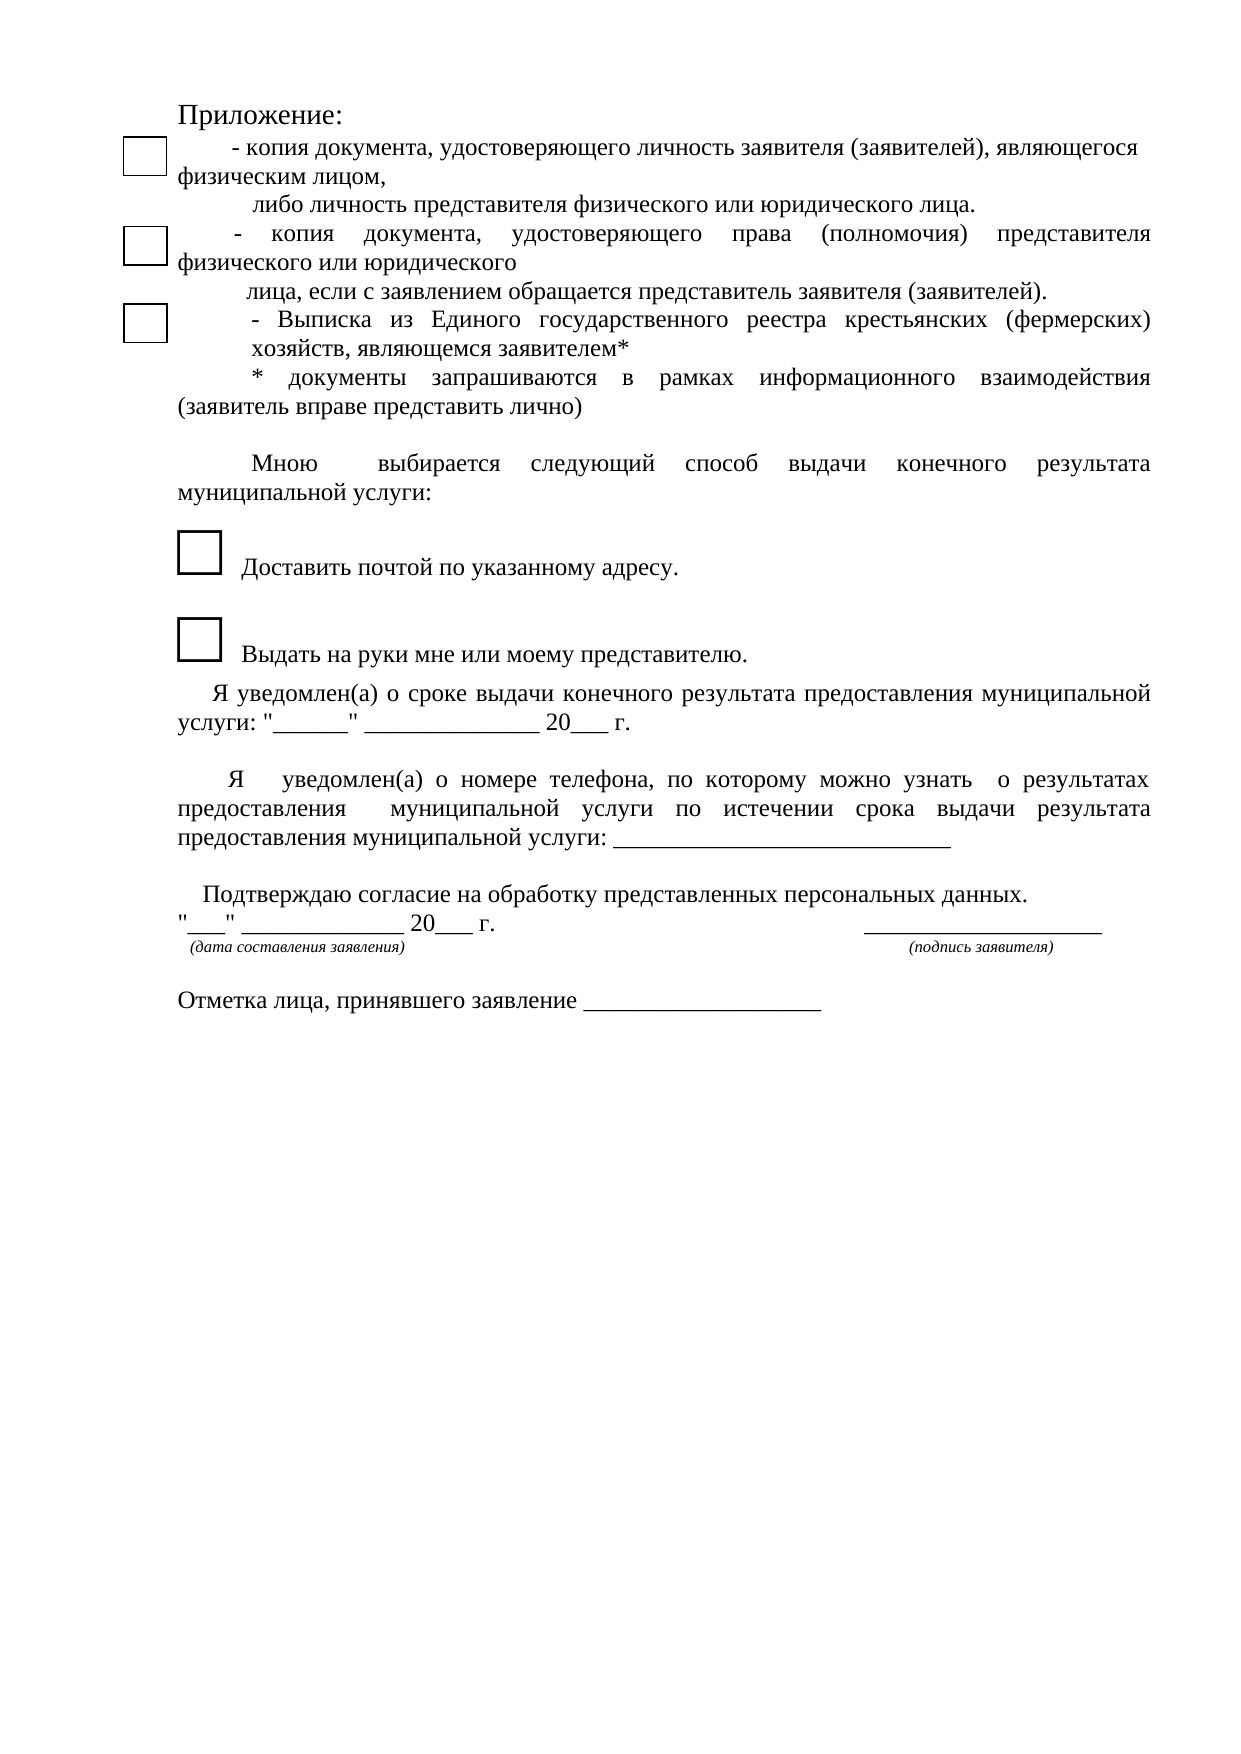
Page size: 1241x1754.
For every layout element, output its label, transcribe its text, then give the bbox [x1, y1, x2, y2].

text □ Выдать на руки мне или моему представителю. [177, 592, 1152, 678]
text Мною выбирается следующий способ выдачи конечного результата муниципальной услуги: [177, 448, 1152, 506]
text * документы запрашиваются в рамках информационного взаимодействия (заявитель вправе представить лично) [177, 362, 1152, 419]
text - копия документа, удостоверяющего личность заявителя (заявителей), являющегося физическим лицом, [177, 132, 1152, 189]
text Подтверждаю согласие на обработку представленных персональных данных. [177, 879, 1152, 908]
text Отметка лица, принявшего заявление ___________________ [177, 985, 1152, 1014]
text Приложение: [177, 94, 1152, 132]
text Я уведомлен(а) о номере телефона, по которому можно узнать о результатах предоставления муниципальной услуги по истечении срока выдачи результата предоставления муниципальной услуги: ___________________________ [177, 764, 1152, 851]
text - Выписка из Единого государственного реестра крестьянских (фермерских) хозяйств, являющемся заявителем* [251, 304, 1152, 362]
text - копия документа, удостоверяющего права (полномочия) представителя физического или юридического [177, 218, 1152, 276]
text Я уведомлен(а) о сроке выдачи конечного результата предоставления муниципальной услуги: "______" ______________ 20___ г. [177, 678, 1152, 736]
text либо личность представителя физического или юридического лица. [177, 189, 1152, 218]
text □ Доставить почтой по указанному адресу. [177, 506, 1152, 592]
text "___" _____________ 20___ г. ___________________ [177, 908, 1152, 937]
text (дата составления заявления) (подпись заявителя) [177, 937, 1152, 956]
text лица, если с заявлением обращается представитель заявителя (заявителей). [177, 276, 1152, 304]
